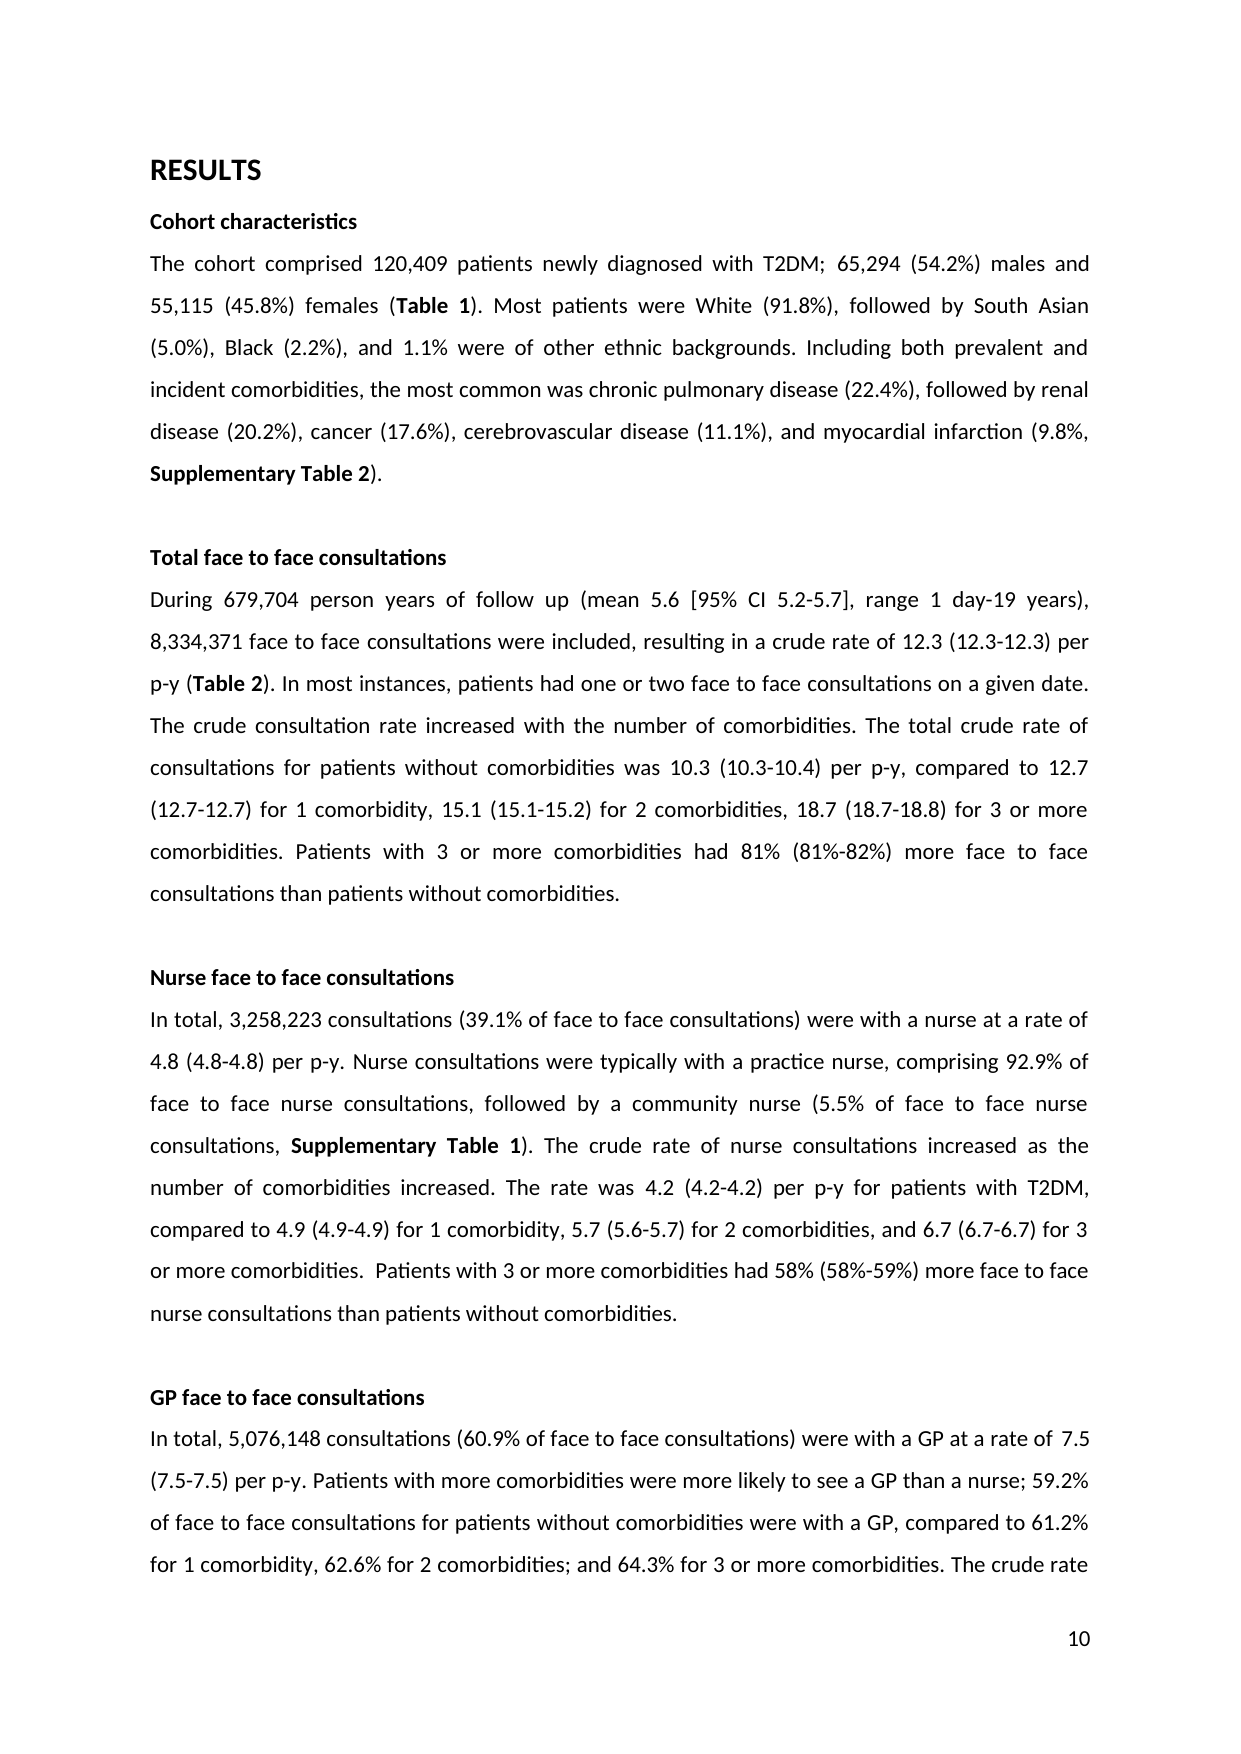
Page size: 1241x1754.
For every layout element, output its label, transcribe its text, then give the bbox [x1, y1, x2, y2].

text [150, 1424, 1090, 1578]
text Cohort characteristics [150, 207, 1090, 235]
text In total, 3,258,223 consultations (39.1% of face to face consultations) were with a nurse at a rate of 4.8 (4.8-4.8) per p-y. Nurse consultations were typically with a practice nurse, comprising 92.9% of face to face nurse consultations, followed by a community nurse (5.5% of face to face nurse consultations, Supplementary Table 1). The crude rate of nurse consultations increased as the number of comorbidities increased. The rate was 4.2 (4.2-4.2) per p-y for patients with T2DM, compared to 4.9 (4.9-4.9) for 1 comorbidity, 5.7 (5.6-5.7) for 2 comorbidities, and 6.7 (6.7-6.7) for 3 or more comorbidities. Patients with 3 or more comorbidities had 58% (58%-59%) more face to face nurse consultations than patients without comorbidities. [150, 1005, 1090, 1327]
text Total face to face consultations [150, 543, 1090, 571]
text RESULTS [150, 150, 1090, 188]
text The cohort comprised 120,409 patients newly diagnosed with T2DM; 65,294 (54.2%) males and 55,115 (45.8%) females (Table 1). Most patients were White (91.8%), followed by South Asian (5.0%), Black (2.2%), and 1.1% were of other ethnic backgrounds. Including both prevalent and incident comorbidities, the most common was chronic pulmonary disease (22.4%), followed by renal disease (20.2%), cancer (17.6%), cerebrovascular disease (11.1%), and myocardial infarction (9.8%, Supplementary Table 2). [150, 249, 1090, 487]
text Nurse face to face consultations [150, 963, 1090, 991]
text GP face to face consultations [150, 1383, 1090, 1411]
text During 679,704 person years of follow up (mean 5.6 [95% CI 5.2-5.7], range 1 day-19 years), 8,334,371 face to face consultations were included, resulting in a crude rate of 12.3 (12.3-12.3) per p-y (Table 2). In most instances, patients had one or two face to face consultations on a given date. The crude consultation rate increased with the number of comorbidities. The total crude rate of consultations for patients without comorbidities was 10.3 (10.3-10.4) per p-y, compared to 12.7 (12.7-12.7) for 1 comorbidity, 15.1 (15.1-15.2) for 2 comorbidities, 18.7 (18.7-18.8) for 3 or more comorbidities. Patients with 3 or more comorbidities had 81% (81%-82%) more face to face consultations than patients without comorbidities. [150, 585, 1090, 907]
